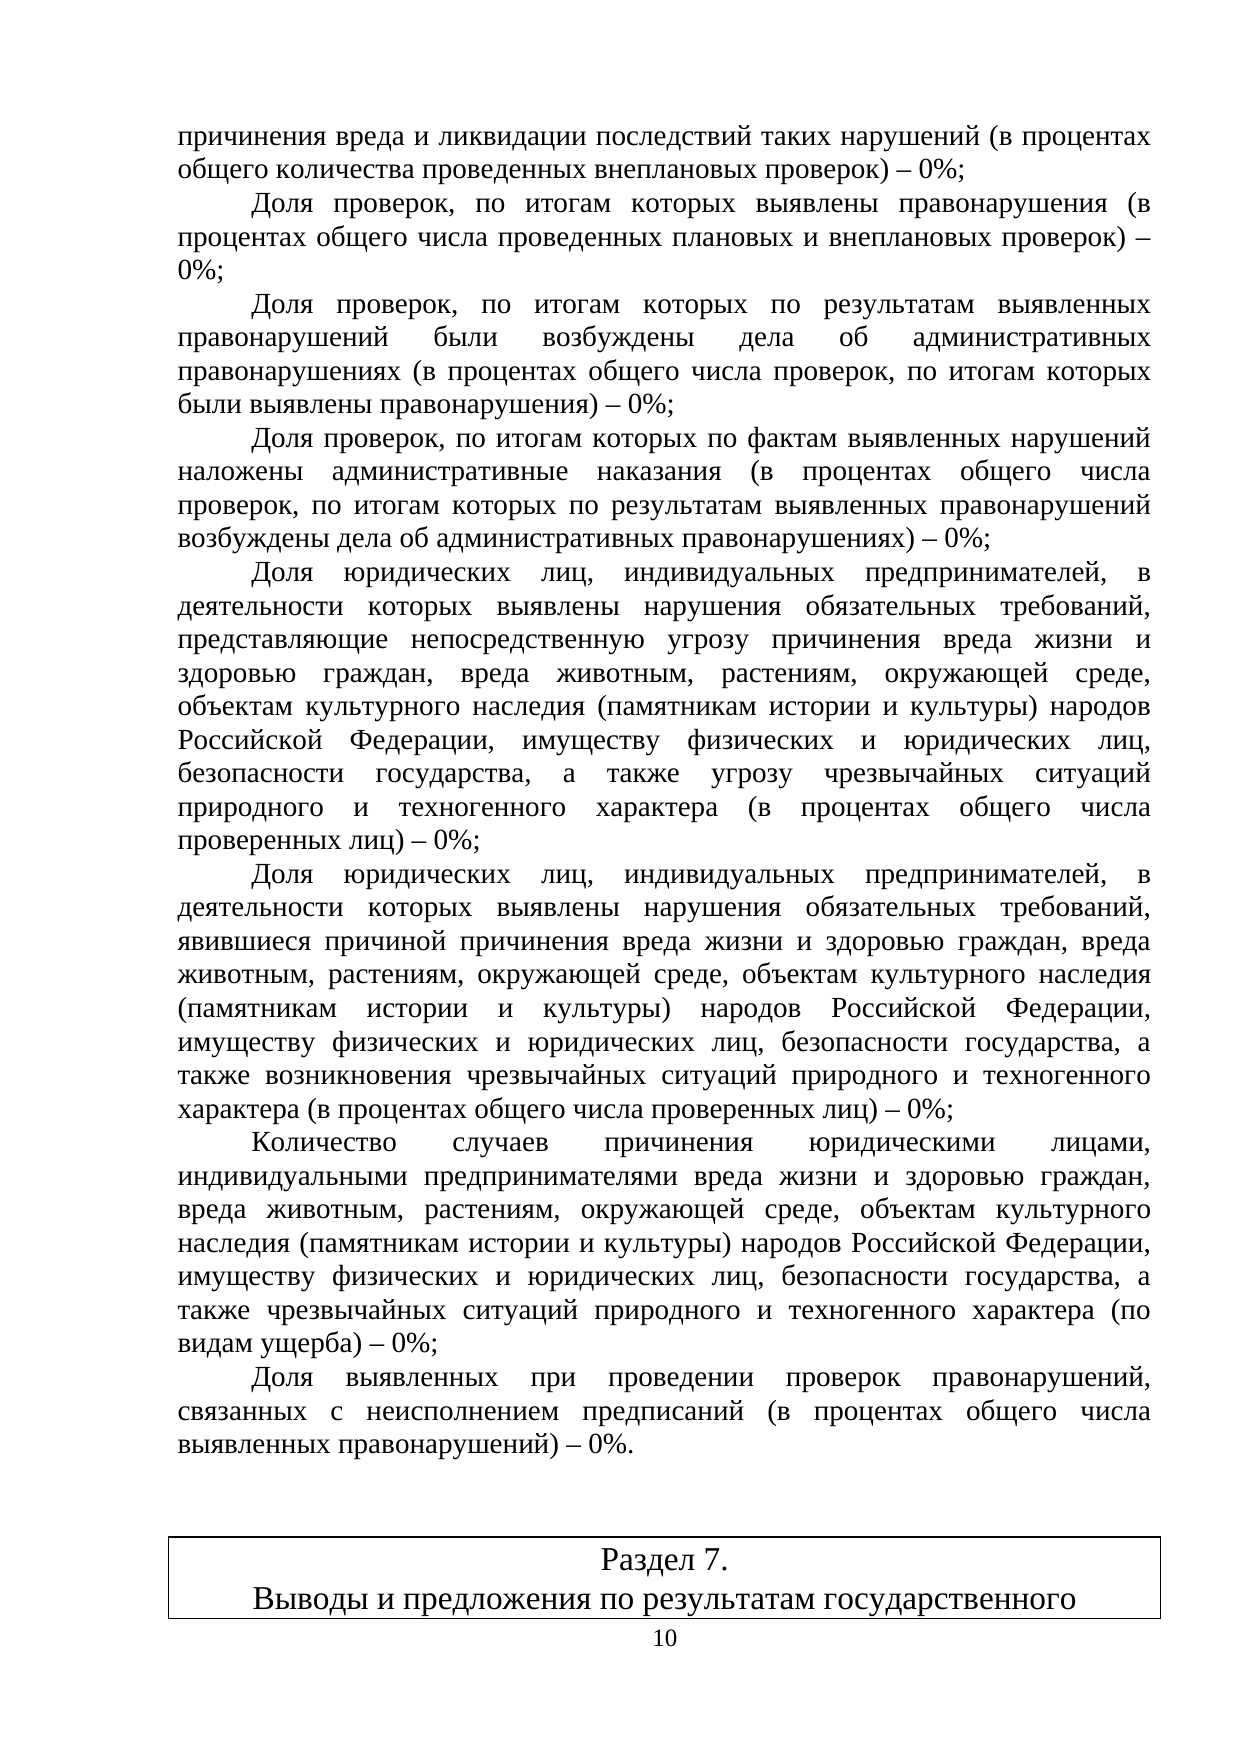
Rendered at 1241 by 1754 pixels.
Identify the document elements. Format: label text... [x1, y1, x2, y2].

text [177, 118, 1152, 185]
text Доля проверок, по итогам которых выявлены правонарушения (в процентах общего числа проведенных плановых и внеплановых проверок) – 0%; [177, 185, 1152, 286]
text Доля проверок, по итогам которых по результатам выявленных правонарушений были возбуждены дела об административных правонарушениях (в процентах общего числа проверок, по итогам которых были выявлены правонарушения) – 0%; [177, 286, 1152, 420]
text Доля проверок, по итогам которых по фактам выявленных нарушений наложены административные наказания (в процентах общего числа проверок, по итогам которых по результатам выявленных правонарушений возбуждены дела об административных правонарушениях) – 0%; [177, 420, 1152, 554]
text Выводы и предложения по результатам государственного [169, 1575, 1160, 1618]
text Раздел 7. [169, 1538, 1160, 1575]
text Доля юридических лиц, индивидуальных предпринимателей, в деятельности которых выявлены нарушения обязательных требований, представляющие непосредственную угрозу причинения вреда жизни и здоровью граждан, вреда животным, растениям, окружающей среде, объектам культурного наследия (памятникам истории и культуры) народов Российской Федерации, имуществу физических и юридических лиц, безопасности государства, а также угрозу чрезвычайных ситуаций природного и техногенного характера (в процентах общего числа проверенных лиц) – 0%; [177, 554, 1152, 856]
text Доля выявленных при проведении проверок правонарушений, связанных с неисполнением предписаний (в процентах общего числа выявленных правонарушений) – 0%. [177, 1359, 1152, 1460]
text Доля юридических лиц, индивидуальных предпринимателей, в деятельности которых выявлены нарушения обязательных требований, явившиеся причиной причинения вреда жизни и здоровью граждан, вреда животным, растениям, окружающей среде, объектам культурного наследия (памятникам истории и культуры) народов Российской Федерации, имуществу физических и юридических лиц, безопасности государства, а также возникновения чрезвычайных ситуаций природного и техногенного характера (в процентах общего числа проверенных лиц) – 0%; [177, 856, 1152, 1124]
text Количество случаев причинения юридическими лицами, индивидуальными предпринимателями вреда жизни и здоровью граждан, вреда животным, растениям, окружающей среде, объектам культурного наследия (памятникам истории и культуры) народов Российской Федерации, имуществу физических и юридических лиц, безопасности государства, а также чрезвычайных ситуаций природного и техногенного характера (по видам ущерба) – 0%; [177, 1124, 1152, 1359]
